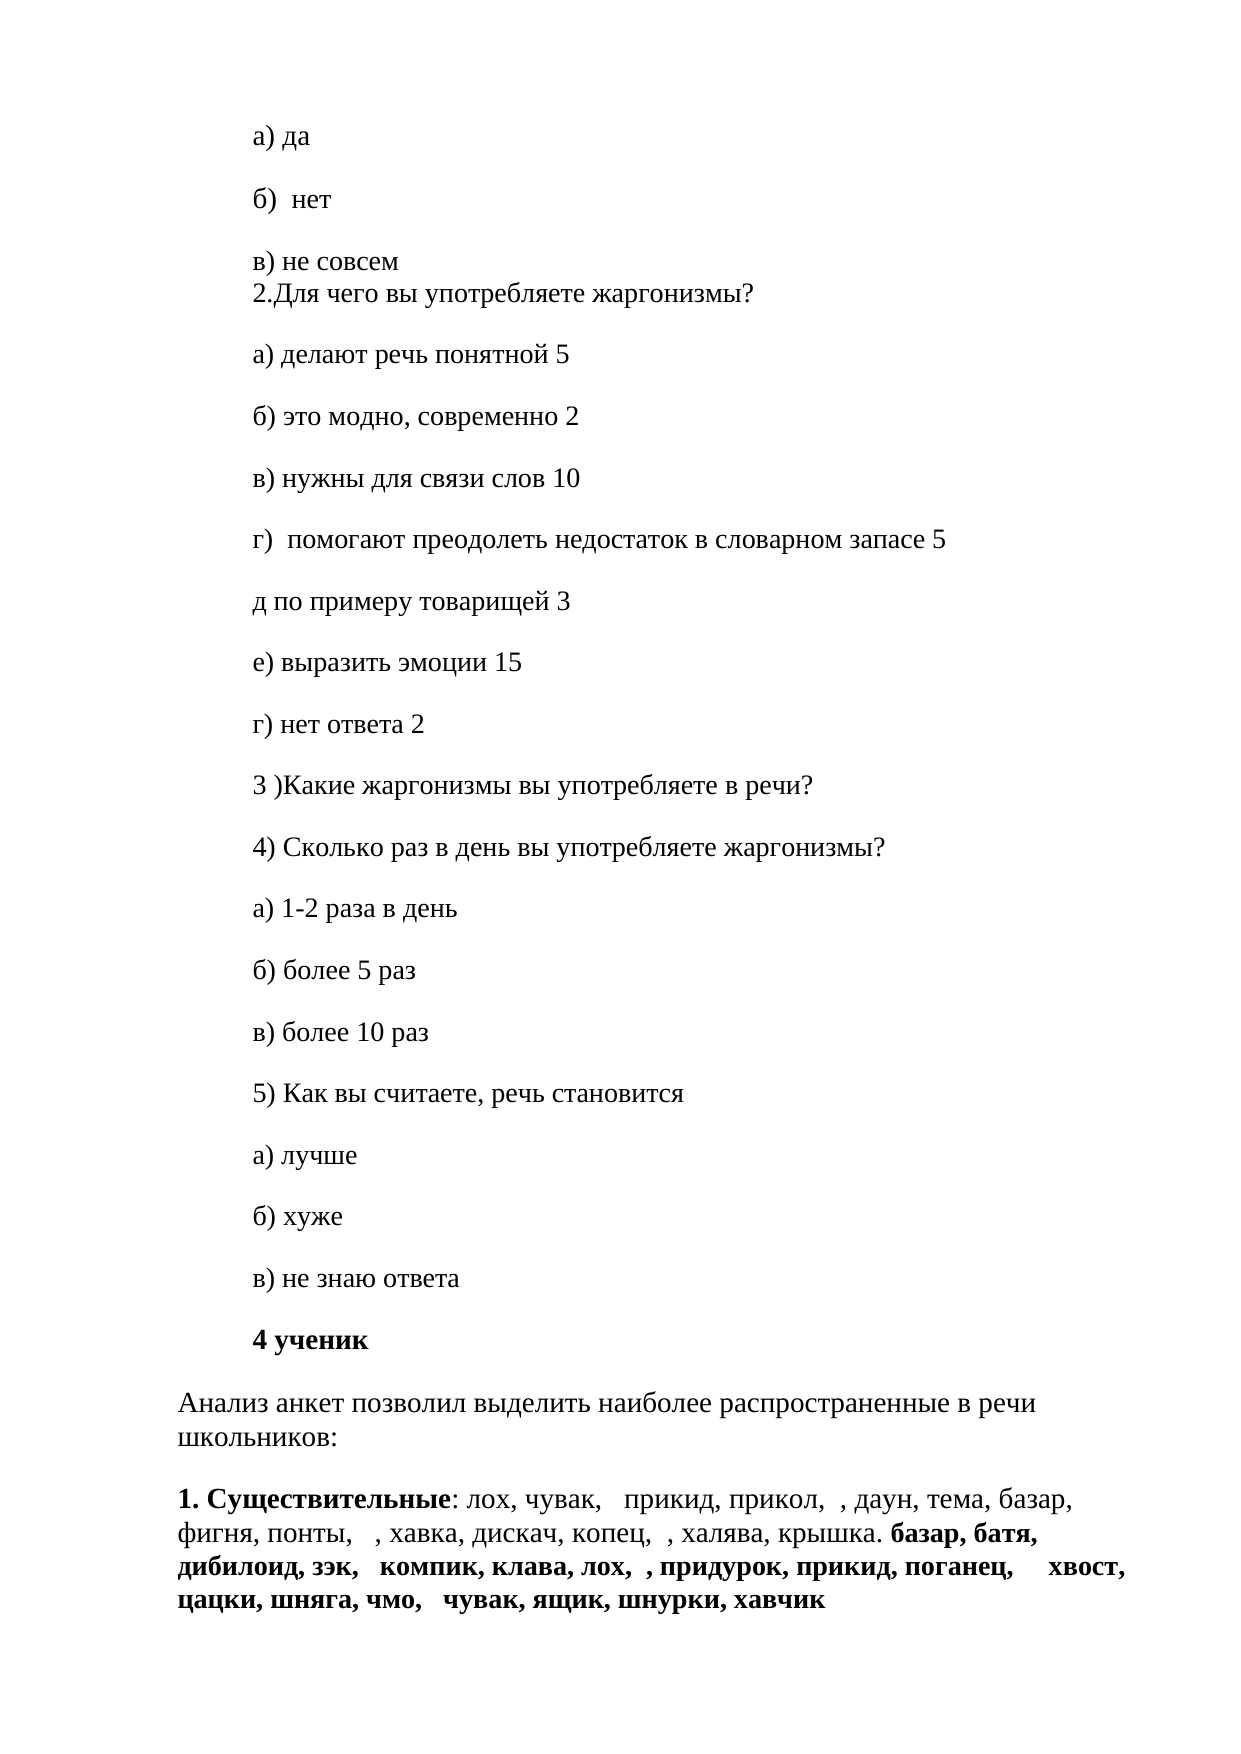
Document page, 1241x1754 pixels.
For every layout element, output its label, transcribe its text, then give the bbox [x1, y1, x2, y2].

text Анализ анкет позволил выделить наиболее распространенные в речи школьников: [177, 1385, 1152, 1452]
text г) нет ответа 2 [252, 707, 1152, 739]
text д по примеру товарищей 3 [252, 584, 1152, 616]
text а) лучше [252, 1138, 1152, 1170]
text а) делают речь понятной 5 [252, 337, 1152, 370]
text в) не совсем 2.Для чего вы употребляете жаргонизмы? [252, 243, 1152, 308]
text 4 ученик [252, 1322, 1152, 1356]
text в) нужны для связи слов 10 [252, 461, 1152, 493]
text а) да [252, 118, 1152, 152]
text б) хуже [252, 1199, 1152, 1232]
text г) помогают преодолеть недостаток в словарном запасе 5 [252, 522, 1152, 554]
text б) это модно, современно 2 [252, 399, 1152, 431]
text 5) Как вы считаете, речь становится [252, 1076, 1152, 1109]
text б) более 5 раз [252, 953, 1152, 986]
text е) выразить эмоции 15 [252, 645, 1152, 678]
text 3 )Какие жаргонизмы вы употребляете в речи? [252, 768, 1152, 801]
text а) 1-2 раза в день [252, 892, 1152, 924]
text в) не знаю ответа [252, 1261, 1152, 1293]
text 4) Сколько раз в день вы употребляете жаргонизмы? [252, 830, 1152, 862]
text 1. Существительные: лох, чувак, прикид, прикол, , даун, тема, базар, фигня, понты, , хавка, дискач, копец, , халява, крышка. базар, батя, дибилоид, зэк, компик, клава, лох, , придурок, прикид, поганец, хвост, цацки, шняга, чмо, чувак, ящик, шнурки, хавчик [177, 1481, 1152, 1614]
text б) нет [252, 181, 1152, 214]
text в) более 10 раз [252, 1015, 1152, 1047]
